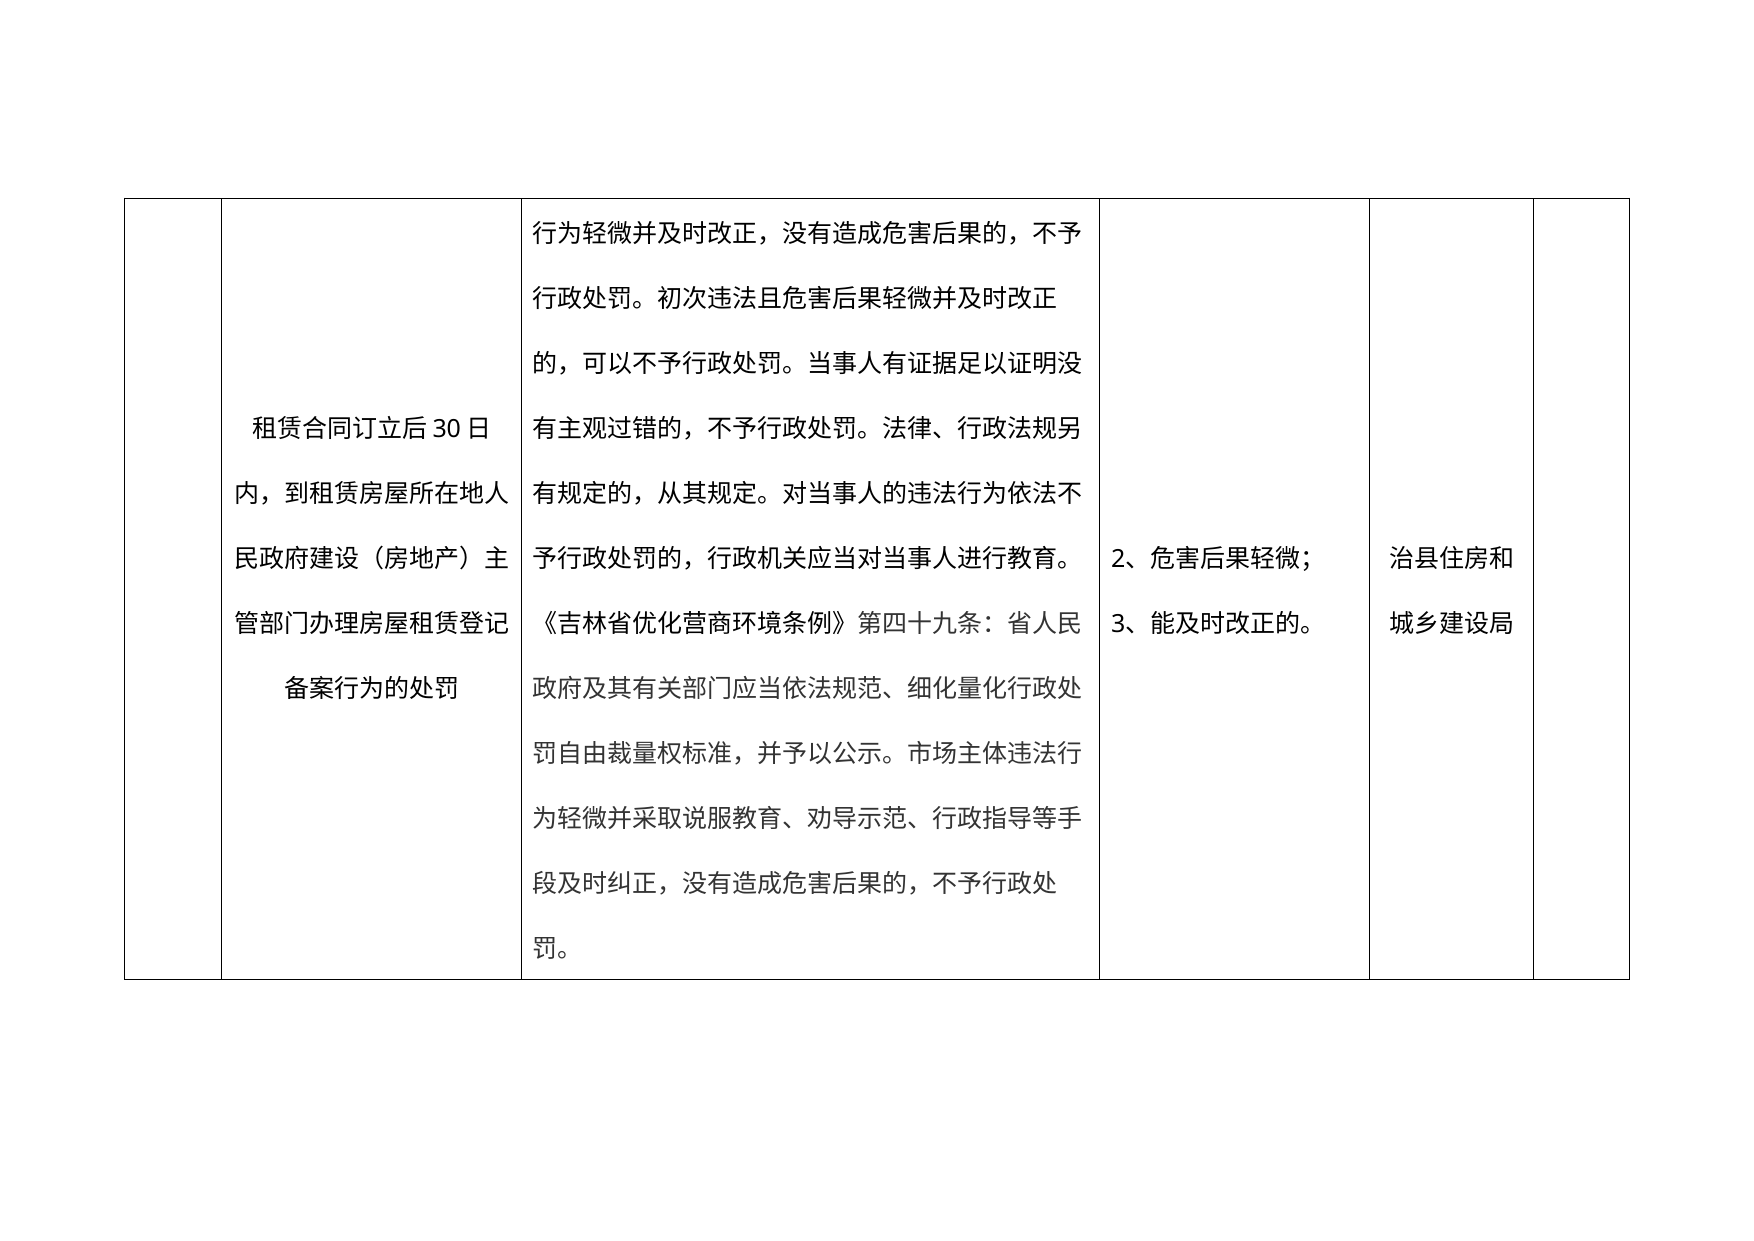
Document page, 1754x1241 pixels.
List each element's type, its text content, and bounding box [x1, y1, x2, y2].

table_cell 伊通满族自治县住房和城乡建设局 [1370, 199, 1533, 979]
table_cell [1534, 199, 1629, 979]
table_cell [222, 199, 521, 979]
table_cell 9 [125, 199, 221, 979]
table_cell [1100, 199, 1369, 979]
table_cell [522, 199, 1099, 979]
